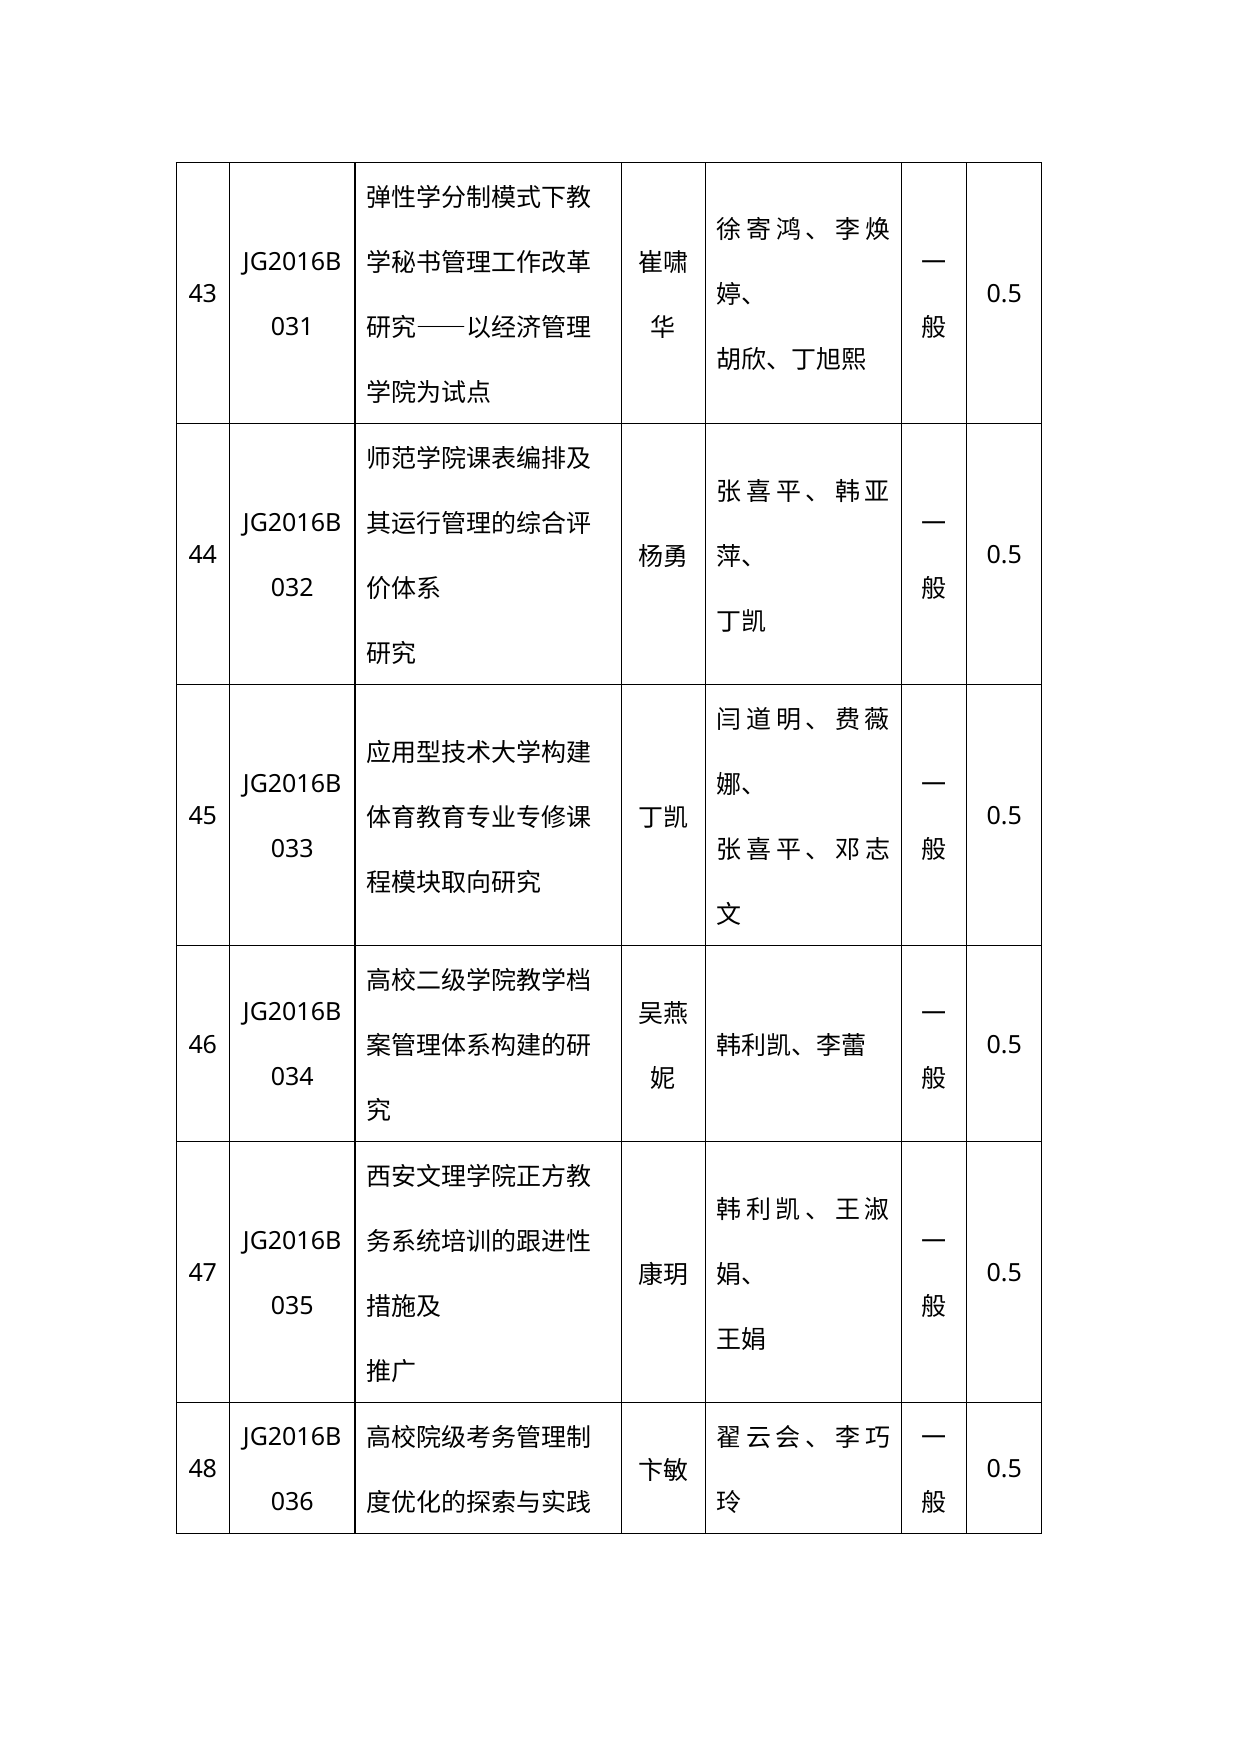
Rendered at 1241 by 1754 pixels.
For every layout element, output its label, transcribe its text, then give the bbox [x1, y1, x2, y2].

table_cell JG2016B035 [230, 1142, 354, 1402]
table_cell 0.5 [967, 1403, 1041, 1533]
table_cell 卞敏 [622, 1403, 705, 1533]
table_cell 吴燕妮 [622, 946, 705, 1141]
table_cell 韩利凯、李蕾 [706, 946, 901, 1141]
table_cell 康玥 [622, 1142, 705, 1402]
table_cell 翟云会、李巧玲 [706, 1403, 901, 1533]
table_cell 一般 [902, 1142, 966, 1402]
table_cell 一般 [902, 685, 966, 945]
table_cell 韩利凯、王淑娟、 王娟 [706, 1142, 901, 1402]
table_cell 丁凯 [622, 685, 705, 945]
table_cell 杨勇 [622, 424, 705, 684]
table_cell JG2016B034 [230, 946, 354, 1141]
table_cell 张喜平、韩亚萍、 丁凯 [706, 424, 901, 684]
table_cell 48 [177, 1403, 229, 1533]
table_cell JG2016B031 [230, 163, 354, 423]
table_cell JG2016B036 [230, 1403, 354, 1533]
table_cell 45 [177, 685, 229, 945]
table_cell 弹性学分制模式下教学秘书管理工作改革研究——以经济管理学院为试点 [356, 163, 621, 423]
table_cell 一般 [902, 946, 966, 1141]
table_cell 师范学院课表编排及其运行管理的综合评价体系 研究 [356, 424, 621, 684]
table_cell JG2016B032 [230, 424, 354, 684]
table_cell 崔啸华 [622, 163, 705, 423]
table_cell 徐寄鸿、李焕婷、 胡欣、丁旭熙 [706, 163, 901, 423]
table_cell 闫道明、费薇娜、 张喜平、邓志文 [706, 685, 901, 945]
table_cell 应用型技术大学构建体育教育专业专修课程模块取向研究 [356, 685, 621, 945]
table_cell 44 [177, 424, 229, 684]
table_cell 一般 [902, 163, 966, 423]
table_cell 47 [177, 1142, 229, 1402]
table_cell 高校二级学院教学档案管理体系构建的研究 [356, 946, 621, 1141]
table_cell 43 [177, 163, 229, 423]
table_cell 西安文理学院正方教务系统培训的跟进性措施及 推广 [356, 1142, 621, 1402]
table_cell 46 [177, 946, 229, 1141]
table_cell JG2016B033 [230, 685, 354, 945]
table_cell 高校院级考务管理制度优化的探索与实践 [356, 1403, 621, 1533]
table_cell 0.5 [967, 1142, 1041, 1402]
table_cell 0.5 [967, 946, 1041, 1141]
table_cell 0.5 [967, 163, 1041, 423]
table_cell 一般 [902, 1403, 966, 1533]
table_cell 一般 [902, 424, 966, 684]
table_cell 0.5 [967, 424, 1041, 684]
table_cell 0.5 [967, 685, 1041, 945]
